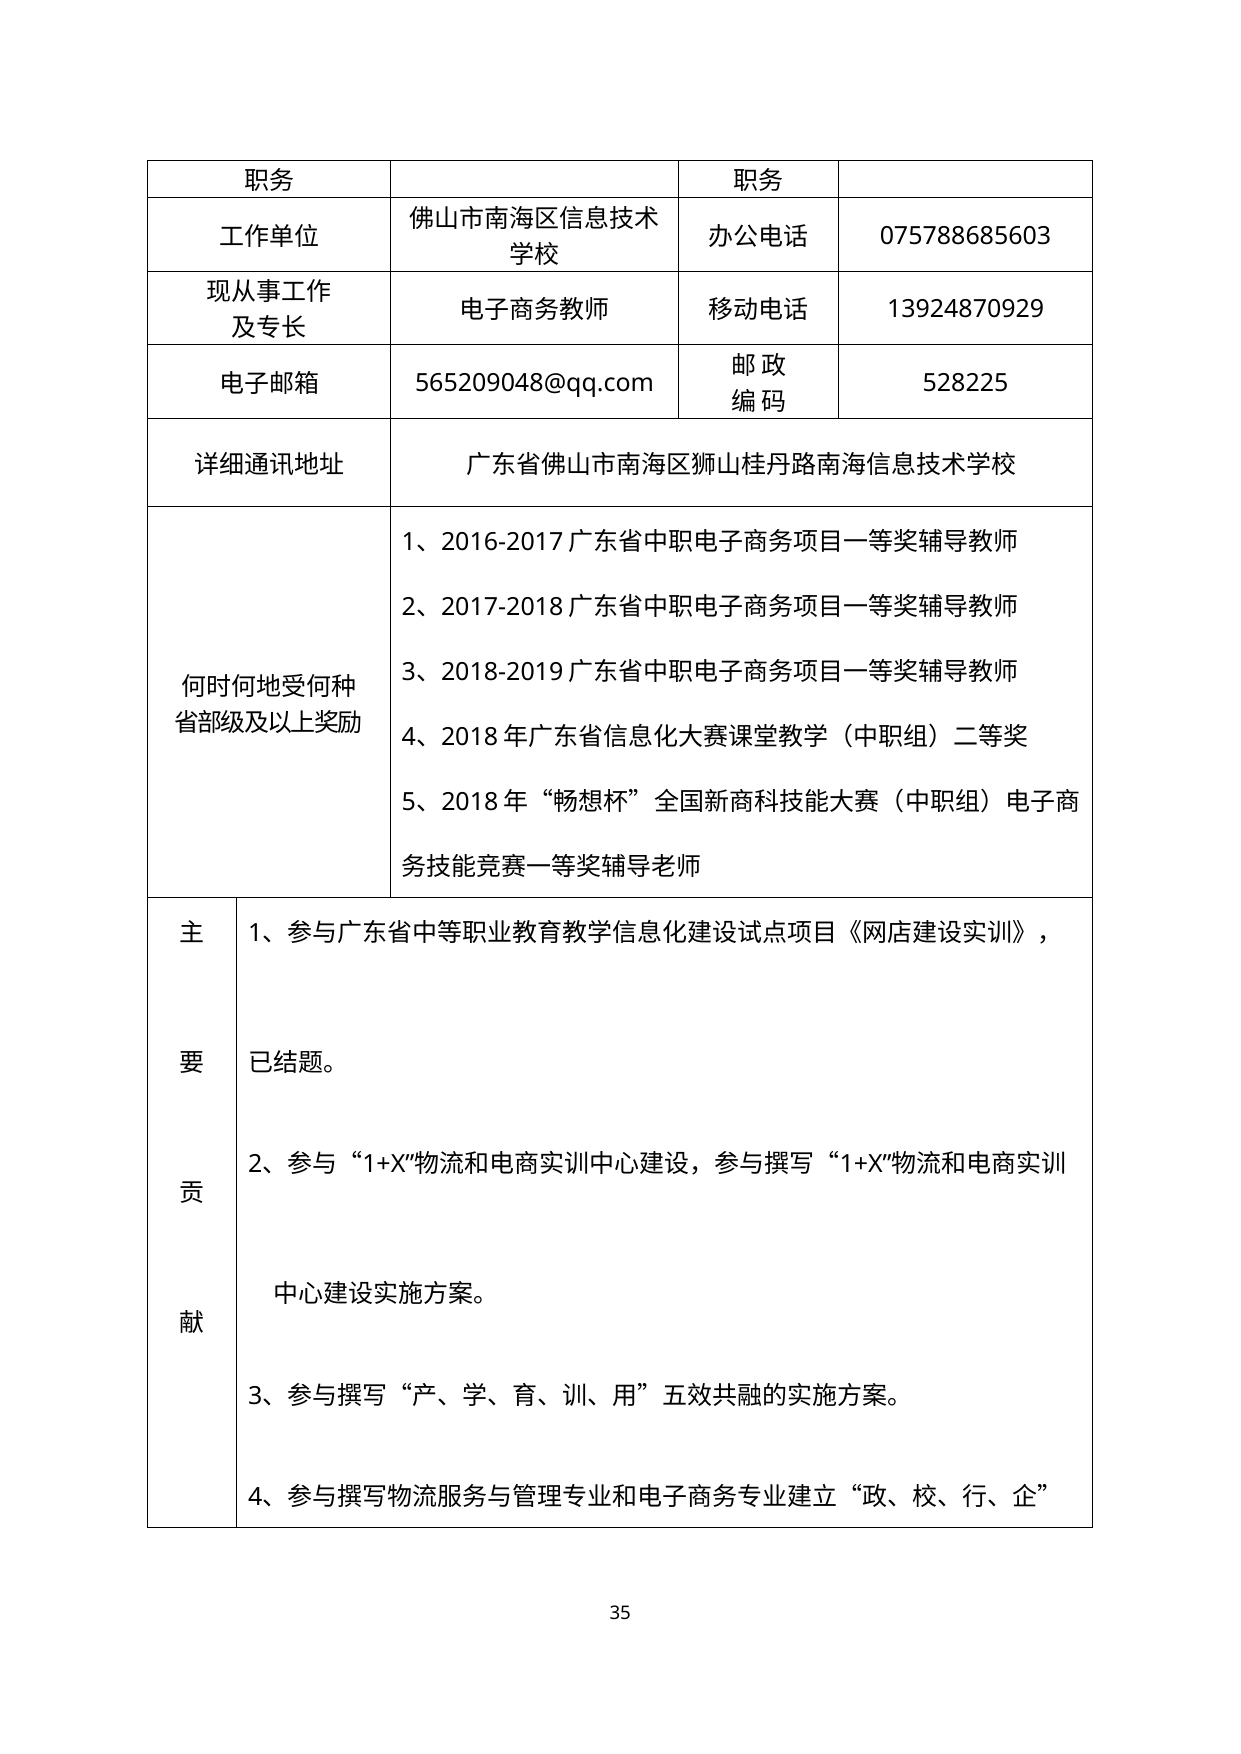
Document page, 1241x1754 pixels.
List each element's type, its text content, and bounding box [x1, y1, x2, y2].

table_cell 无 [839, 161, 1092, 197]
table_cell 无 [391, 161, 678, 197]
table_cell 电子商务教师 [391, 272, 678, 344]
table_cell 详细通讯地址 [148, 419, 390, 506]
table_cell 办公电话 [679, 198, 838, 271]
table_cell 13924870929 [839, 272, 1092, 344]
table_cell 何时何地受何种 省部级及以上奖励 [148, 507, 390, 897]
table_cell 565209048@qq.com [391, 345, 678, 418]
table_cell 1、2016-2017广东省中职电子商务项目一等奖辅导教师 2、2017-2018广东省中职电子商务项目一等奖辅导教师 3、2018-2019广东省中职电子商务项目一等奖辅导教师 4、2018年广东省信息化大赛课堂教学（中职组）二等奖 5、2018年“畅想杯”全国新商科技能大赛（中职组）电子商务技能竞赛一等奖辅导老师 [391, 507, 1092, 897]
table_cell 现任党政 职务 [679, 161, 838, 197]
table_cell 邮 政 编 码 [679, 345, 838, 418]
table_cell 电子邮箱 [148, 345, 390, 418]
table_cell 075788685603 [839, 198, 1092, 271]
table_cell 广东省佛山市南海区狮山桂丹路南海信息技术学校 [391, 419, 1092, 506]
table_cell 工作单位 [148, 198, 390, 271]
table_cell 528225 [839, 345, 1092, 418]
table_cell 佛山市南海区信息技术学校 [391, 198, 678, 271]
table_cell 专业技术 职务 [148, 161, 390, 197]
table_cell 移动电话 [679, 272, 838, 344]
table_cell 现从事工作 及专长 [148, 272, 390, 344]
table_cell 主 要 贡 献 [148, 898, 236, 1527]
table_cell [237, 898, 1092, 1527]
